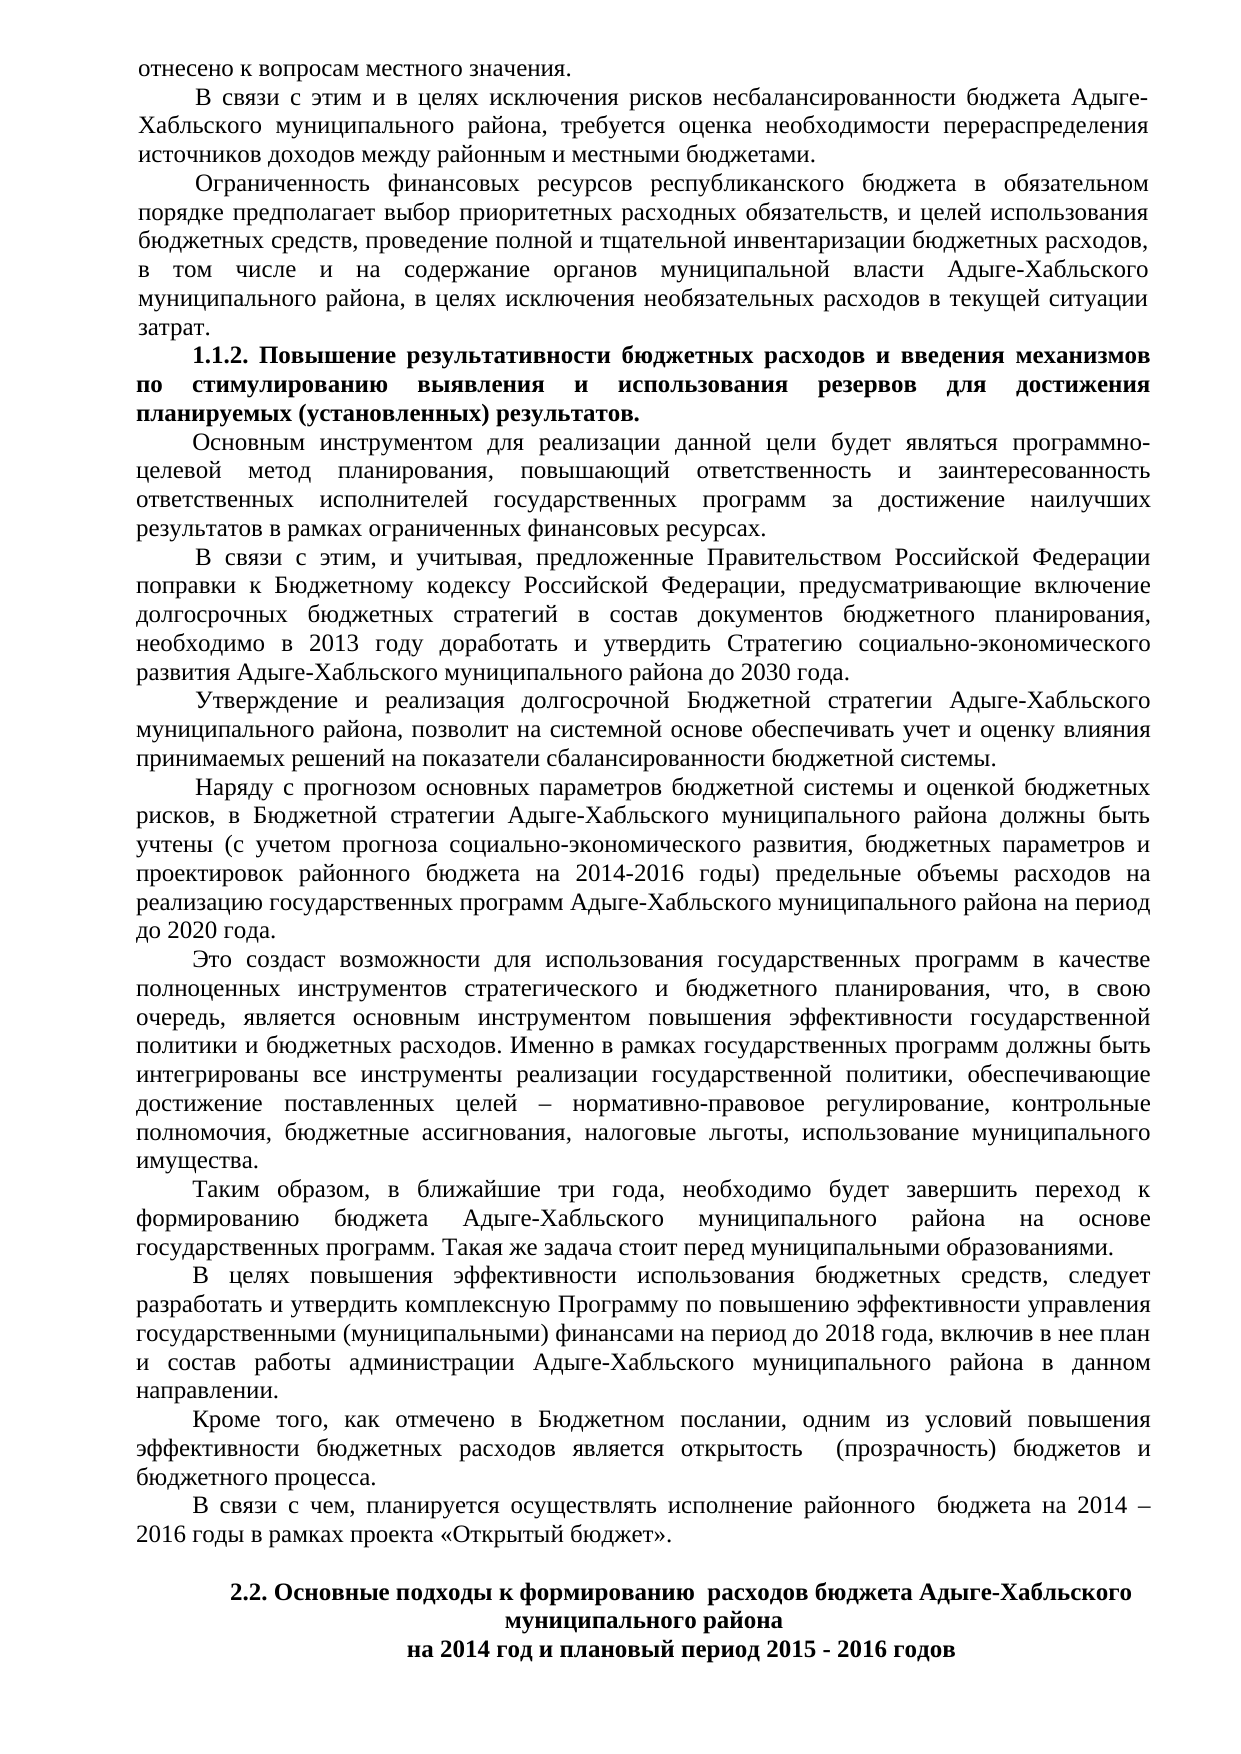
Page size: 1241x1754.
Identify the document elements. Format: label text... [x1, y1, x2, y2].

text Ограниченность финансовых ресурсов республиканского бюджета в обязательном порядке предполагает выбор приоритетных расходных обязательств, и целей использования бюджетных средств, проведение полной и тщательной инвентаризации бюджетных расходов, в том числе и на содержание органов муниципальной власти Адыге-Хабльского муниципального района, в целях исключения необязательных расходов в текущей ситуации затрат. [138, 168, 1149, 341]
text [138, 53, 1149, 82]
text В связи с этим, и учитывая, предложенные Правительством Российской Федерации поправки к Бюджетному кодексу Российской Федерации, предусматривающие включение долгосрочных бюджетных стратегий в состав документов бюджетного планирования, необходимо в 2013 году доработать и утвердить Стратегию социально-экономического развития Адыге-Хабльского муниципального района до 2030 года. [136, 542, 1152, 686]
text Утверждение и реализация долгосрочной Бюджетной стратегии Адыге-Хабльского муниципального района, позволит на системной основе обеспечивать учет и оценку влияния принимаемых решений на показатели сбалансированности бюджетной системы. [136, 686, 1152, 772]
text Таким образом, в ближайшие три года, необходимо будет завершить переход к формированию бюджета Адыге-Хабльского муниципального района на основе государственных программ. Такая же задача стоит перед муниципальными образованиями. [136, 1174, 1152, 1261]
text Основным инструментом для реализации данной цели будет являться программно-целевой метод планирования, повышающий ответственность и заинтересованность ответственных исполнителей государственных программ за достижение наилучших результатов в рамках ограниченных финансовых ресурсах. [136, 427, 1152, 542]
text Это создаст возможности для использования государственных программ в качестве полноценных инструментов стратегического и бюджетного планирования, что, в свою очередь, является основным инструментом повышения эффективности государственной политики и бюджетных расходов. Именно в рамках государственных программ должны быть интегрированы все инструменты реализации государственной политики, обеспечивающие достижение поставленных целей – нормативно-правовое регулирование, контрольные полномочия, бюджетные ассигнования, налоговые льготы, использование муниципального имущества. [136, 944, 1152, 1174]
text В целях повышения эффективности использования бюджетных средств, следует разработать и утвердить комплексную Программу по повышению эффективности управления государственными (муниципальными) финансами на период до 2018 года, включив в нее план и состав работы администрации Адыге-Хабльского муниципального района в данном направлении. [136, 1261, 1152, 1404]
text Кроме того, как отмечено в Бюджетном послании, одним из условий повышения эффективности бюджетных расходов является открытость (прозрачность) бюджетов и бюджетного процесса. [136, 1404, 1152, 1491]
text В связи с этим и в целях исключения рисков несбалансированности бюджета Адыге-Хабльского муниципального района, требуется оценка необходимости перераспределения источников доходов между районным и местными бюджетами. [138, 82, 1149, 168]
text 1.1.2. Повышение результативности бюджетных расходов и введения механизмов по стимулированию выявления и использования резервов для достижения планируемых (установленных) результатов. [136, 341, 1152, 427]
text В связи с чем, планируется осуществлять исполнение районного бюджета на 2014 – 2016 годы в рамках проекта «Открытый бюджет». [136, 1491, 1152, 1548]
text на 2014 год и плановый период 2015 - 2016 годов [136, 1634, 1152, 1663]
text Наряду с прогнозом основных параметров бюджетной системы и оценкой бюджетных рисков, в Бюджетной стратегии Адыге-Хабльского муниципального района должны быть учтены (с учетом прогноза социально-экономического развития, бюджетных параметров и проектировок районного бюджета на 2014-2016 годы) предельные объемы расходов на реализацию государственных программ Адыге-Хабльского муниципального района на период до 2020 года. [136, 772, 1152, 944]
text 2.2. Основные подходы к формированию расходов бюджета Адыге-Хабльского муниципального района [136, 1577, 1152, 1634]
